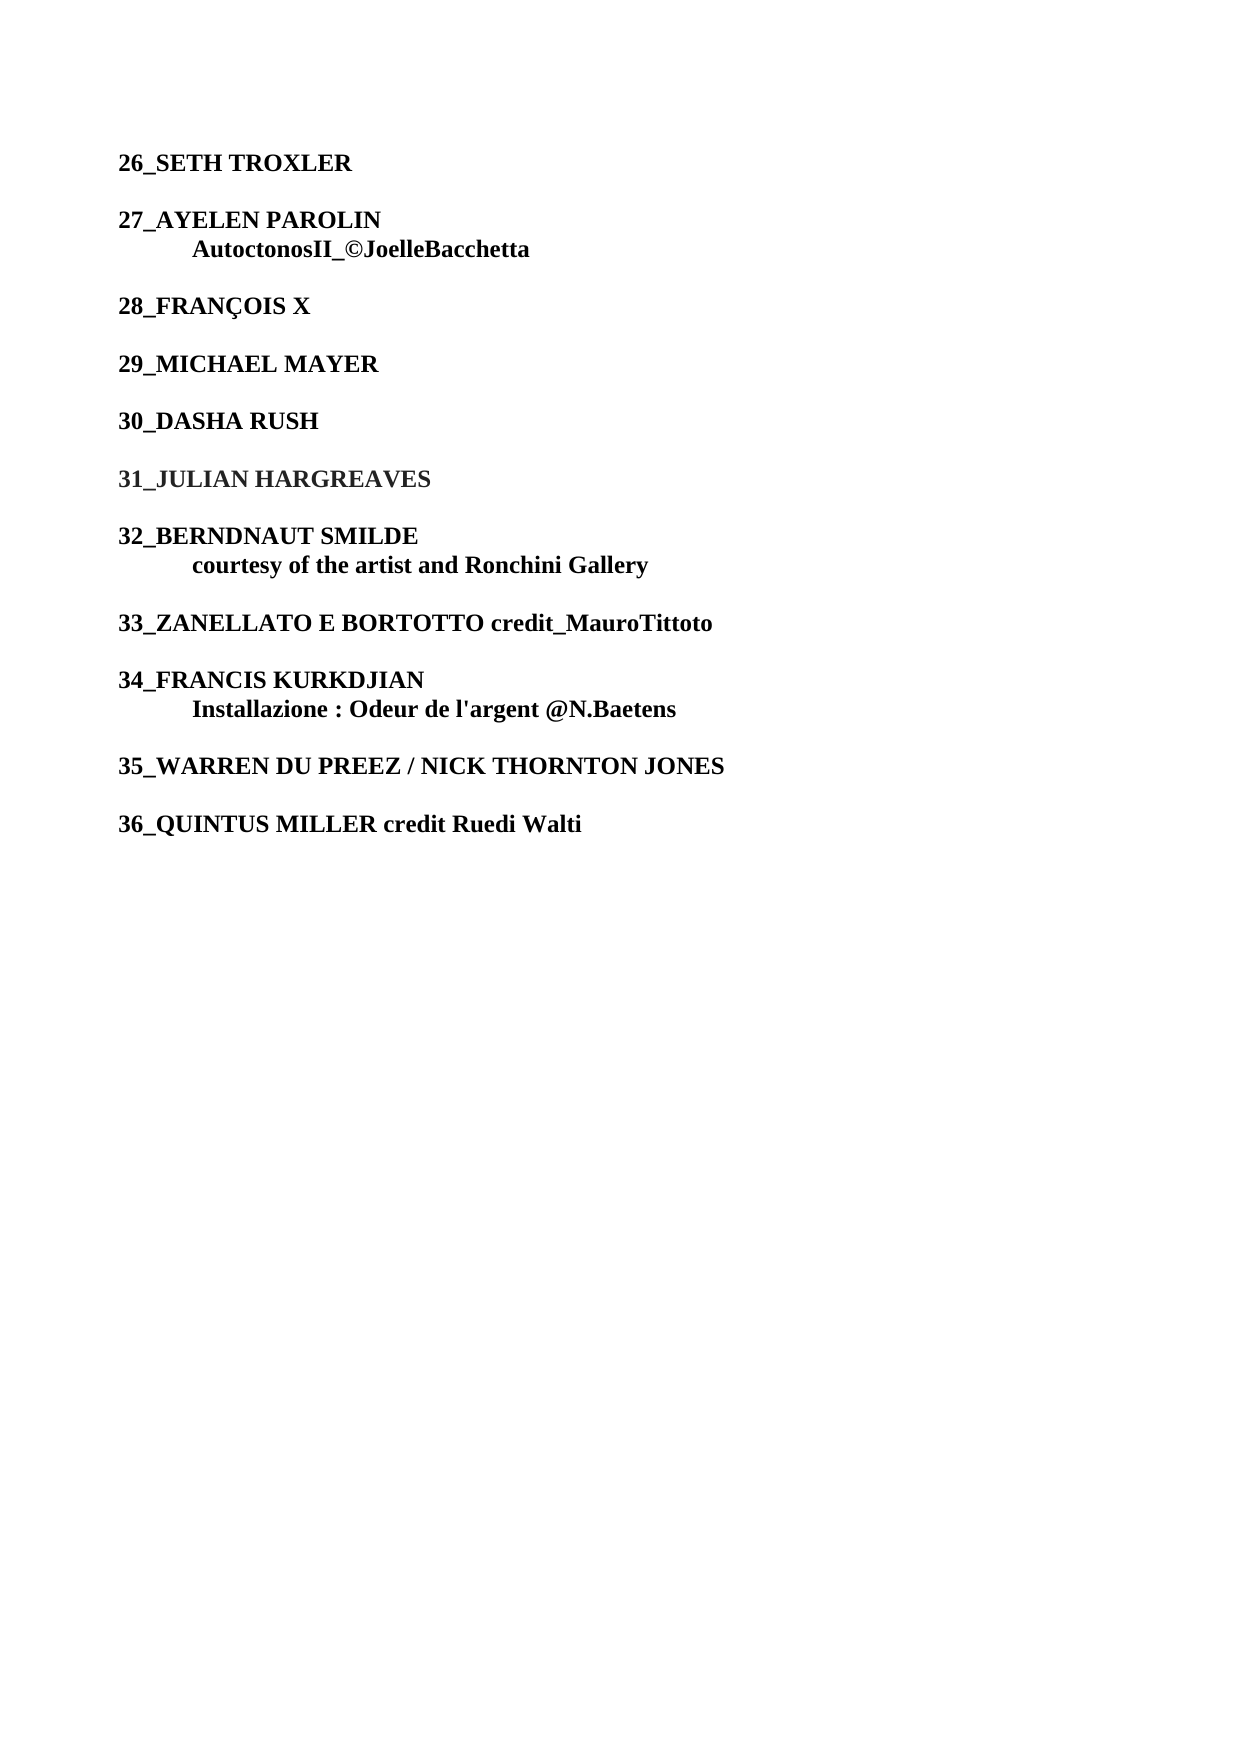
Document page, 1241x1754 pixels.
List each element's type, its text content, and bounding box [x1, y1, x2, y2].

text 35_WARREN DU PREEZ / NICK THORNTON JONES [118, 751, 1122, 780]
text Installazione : Odeur de l'argent @N.Baetens [118, 694, 1122, 723]
text 26_SETH TROXLER [118, 148, 1122, 176]
text 29_MICHAEL MAYER [118, 349, 1122, 378]
text 32_BERNDNAUT SMILDE [118, 521, 1122, 550]
text 31_JULIAN HARGREAVES [118, 464, 1122, 493]
text AutoctonosII_©JoelleBacchetta [118, 234, 1122, 263]
text 30_DASHA RUSH [118, 406, 1122, 435]
text 33_ZANELLATO E BORTOTTO credit_MauroTittoto [118, 608, 1122, 636]
text 34_FRANCIS KURKDJIAN [118, 665, 1122, 694]
text courtesy of the artist and Ronchini Gallery [118, 550, 1122, 579]
text 27_AYELEN PAROLIN [118, 205, 1122, 234]
text 28_FRANÇOIS X [118, 291, 1122, 320]
text 36_QUINTUS MILLER credit Ruedi Walti [118, 809, 1122, 838]
